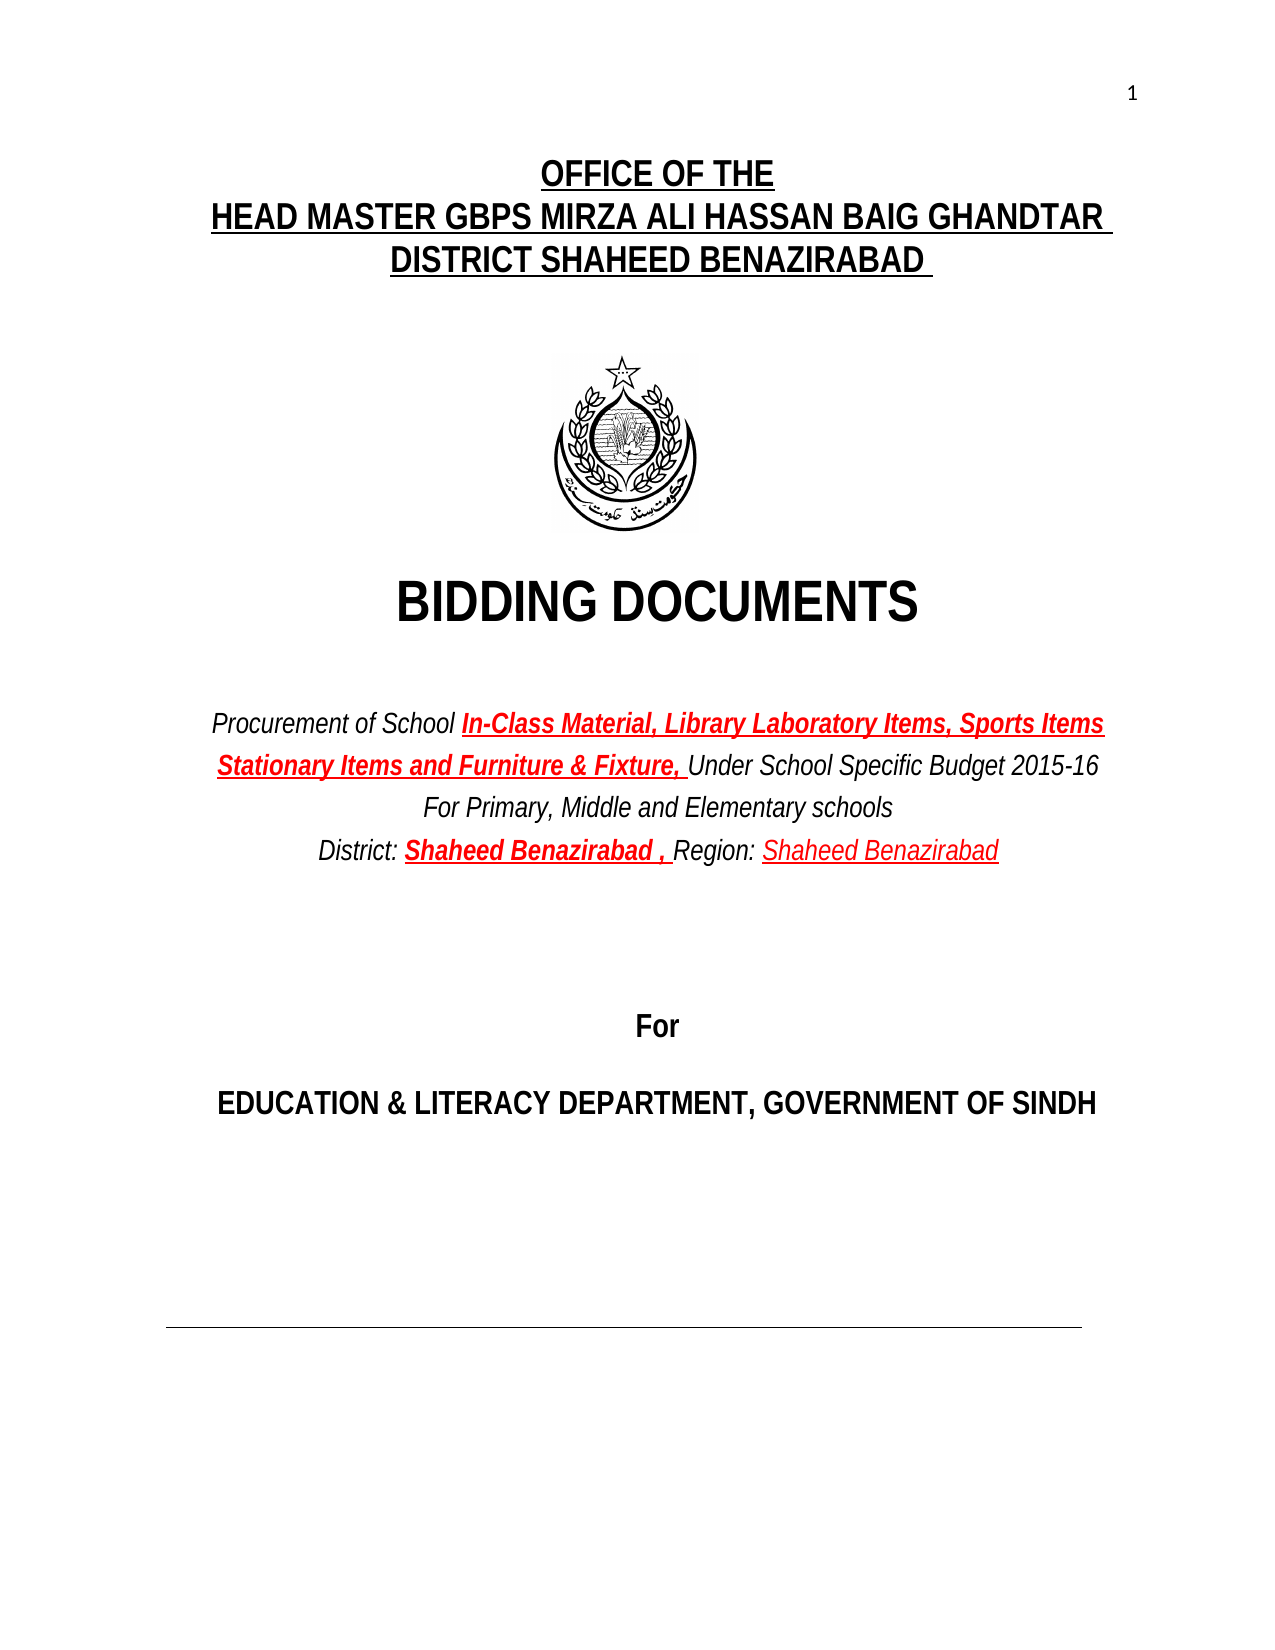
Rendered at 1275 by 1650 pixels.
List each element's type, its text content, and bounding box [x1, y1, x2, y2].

text For [177, 1007, 1137, 1045]
text DISTRICT SHAHEED BENAZIRABAD [177, 238, 1137, 281]
text HEAD MASTER GBPS MIRZA ALI HASSAN BAIG GHANDTAR [177, 195, 1137, 238]
text Procurement of School In-Class Material, Library Laboratory Items, Sports Items Stationary Items and Furniture & Fixture, Under School Specific Budget 2015-16 [177, 699, 1139, 784]
text Office of the [177, 152, 1137, 195]
text Bidding Documents [177, 567, 1139, 634]
text District: Shaheed Benazirabad , Region: Shaheed Benazirabad [177, 826, 1139, 869]
text For Primary, Middle and Elementary schools [177, 784, 1139, 826]
picture [551, 353, 699, 533]
text Education & Literacy Department, Government of Sindh [177, 1083, 1137, 1121]
